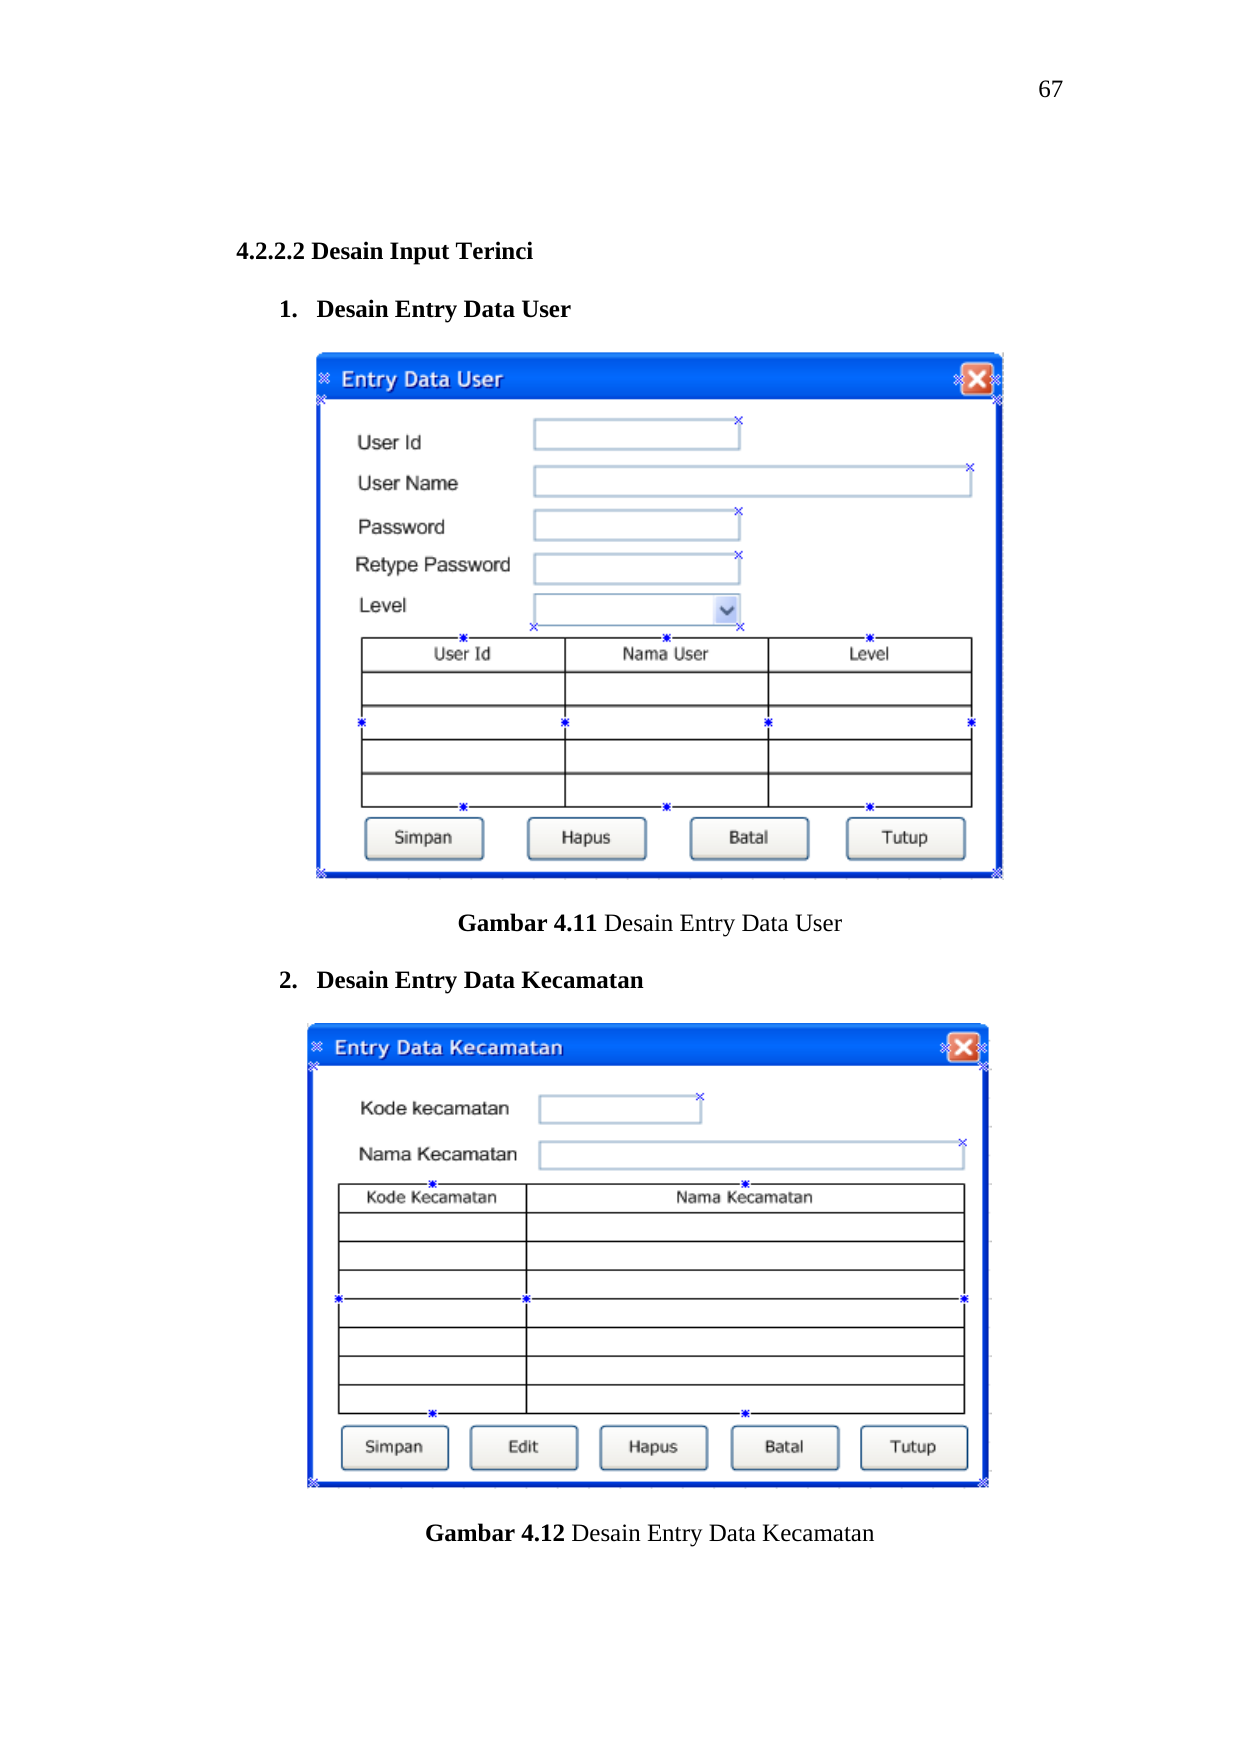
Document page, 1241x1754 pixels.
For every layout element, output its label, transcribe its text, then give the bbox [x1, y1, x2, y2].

list Desain Entry Data Kecamatan [279, 966, 1063, 994]
list Desain Entry Data User [279, 294, 1063, 322]
picture [316, 351, 1004, 880]
picture [307, 1023, 992, 1489]
text Gambar 4.12 Desain Entry Data Kecamatan [236, 1518, 1063, 1547]
text Gambar 4.11 Desain Entry Data User [236, 908, 1063, 937]
subtitle 4.2.2.2 Desain Input Terinci [236, 236, 1063, 265]
